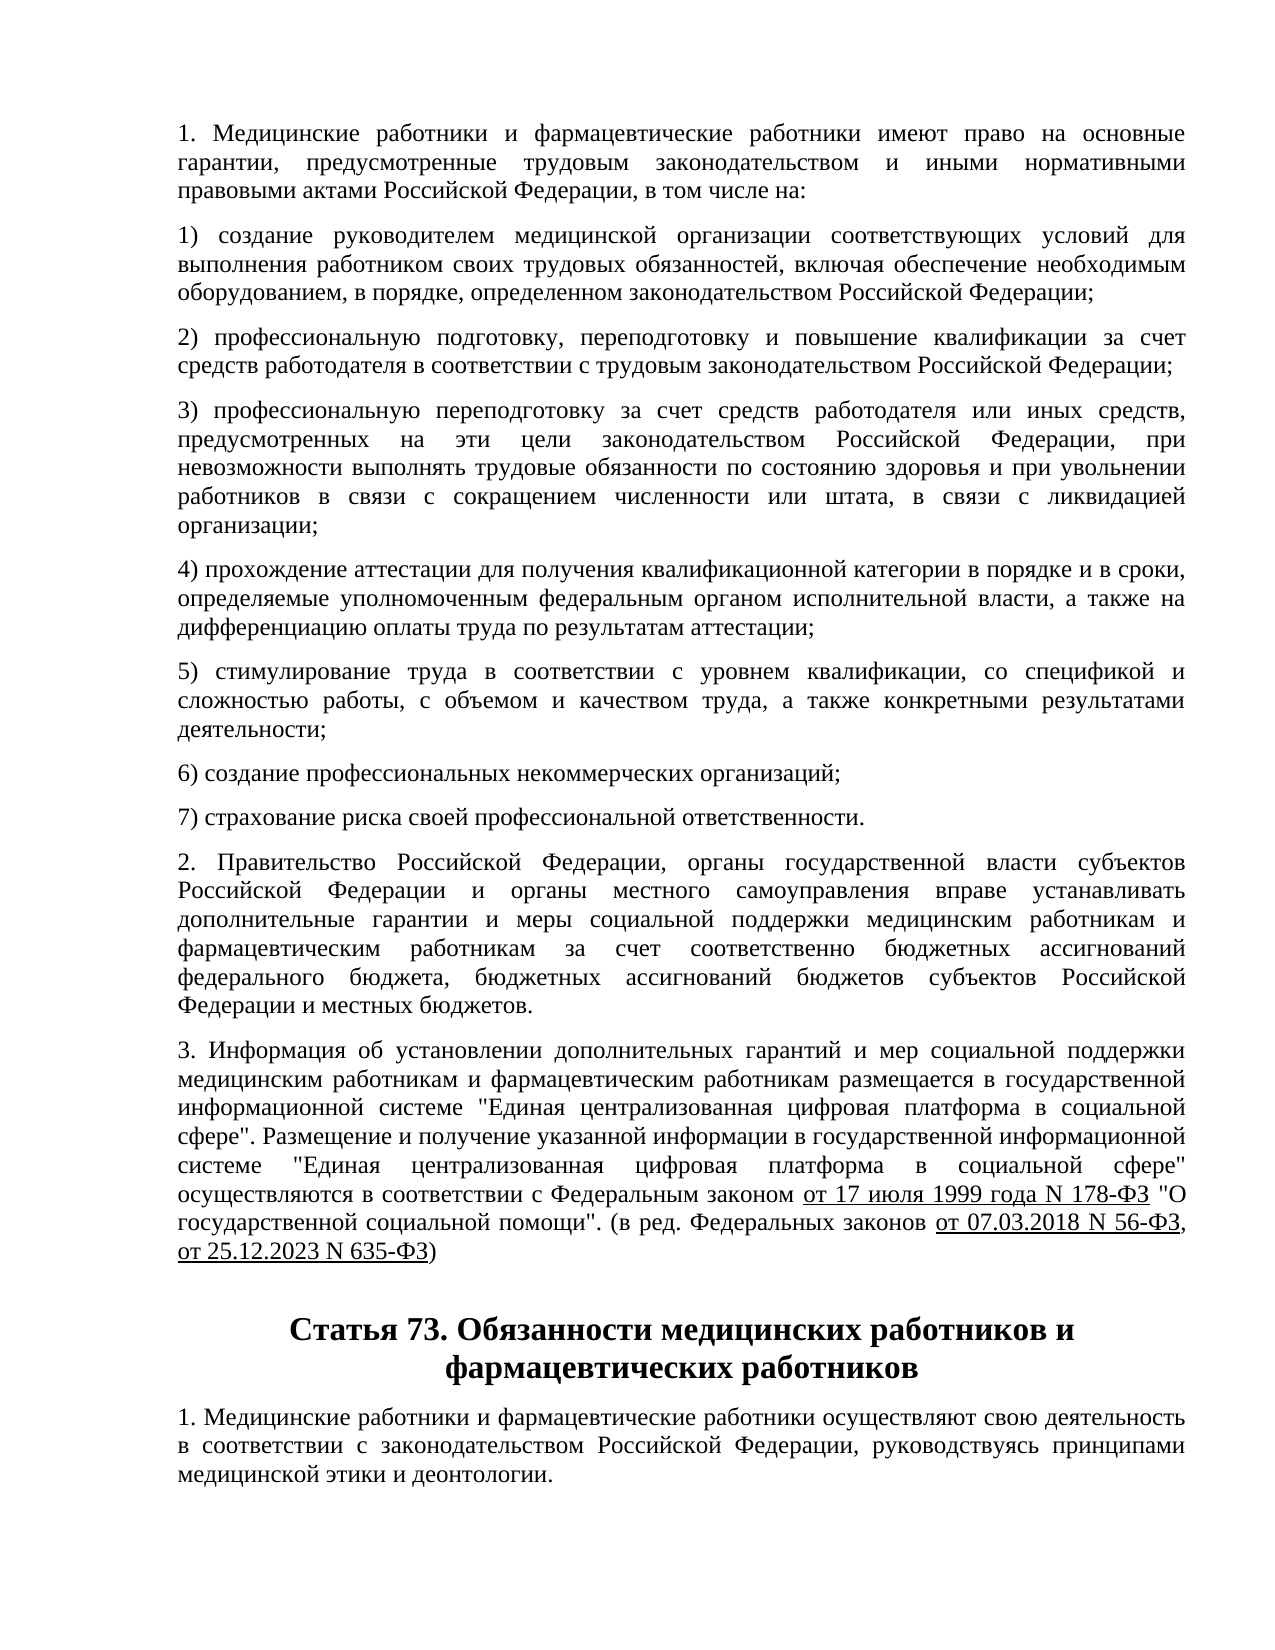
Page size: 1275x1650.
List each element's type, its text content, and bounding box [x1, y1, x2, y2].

text 7) страхование риска своей профессиональной ответственности. [177, 802, 1186, 831]
text 1. Медицинские работники и фармацевтические работники имеют право на основные гарантии, предусмотренные трудовым законодательством и иными нормативными правовыми актами Российской Федерации, в том числе на: [177, 118, 1186, 204]
text 4) прохождение аттестации для получения квалификационной категории в порядке и в сроки, определяемые уполномоченным федеральным органом исполнительной власти, а также на дифференциацию оплаты труда по результатам аттестации; [177, 554, 1186, 641]
text 3. Информация об установлении дополнительных гарантий и мер социальной поддержки медицинским работникам и фармацевтическим работникам размещается в государственной информационной системе "Единая централизованная цифровая платформа в социальной сфере". Размещение и получение указанной информации в государственной информационной системе "Единая централизованная цифровая платформа в социальной сфере" осуществляются в соответствии с Федеральным законом от 17 июля 1999 года N 178-ФЗ "О государственной социальной помощи". (в ред. Федеральных законов от 07.03.2018 N 56-ФЗ, от 25.12.2023 N 635-ФЗ) [177, 1035, 1186, 1265]
text 3) профессиональную переподготовку за счет средств работодателя или иных средств, предусмотренных на эти цели законодательством Российской Федерации, при невозможности выполнять трудовые обязанности по состоянию здоровья и при увольнении работников в связи с сокращением численности или штата, в связи с ликвидацией организации; [177, 395, 1186, 539]
text Статья 73. Обязанности медицинских работников и фармацевтических работников [177, 1309, 1186, 1386]
text 2. Правительство Российской Федерации, органы государственной власти субъектов Российской Федерации и органы местного самоуправления вправе устанавливать дополнительные гарантии и меры социальной поддержки медицинским работникам и фармацевтическим работникам за счет соответственно бюджетных ассигнований федерального бюджета, бюджетных ассигнований бюджетов субъектов Российской Федерации и местных бюджетов. [177, 847, 1186, 1019]
text 2) профессиональную подготовку, переподготовку и повышение квалификации за счет средств работодателя в соответствии с трудовым законодательством Российской Федерации; [177, 322, 1186, 379]
text 6) создание профессиональных некоммерческих организаций; [177, 758, 1186, 787]
text 5) стимулирование труда в соответствии с уровнем квалификации, со спецификой и сложностью работы, с объемом и качеством труда, а также конкретными результатами деятельности; [177, 656, 1186, 742]
text 1) создание руководителем медицинской организации соответствующих условий для выполнения работником своих трудовых обязанностей, включая обеспечение необходимым оборудованием, в порядке, определенном законодательством Российской Федерации; [177, 220, 1186, 306]
text 1. Медицинские работники и фармацевтические работники осуществляют свою деятельность в соответствии с законодательством Российской Федерации, руководствуясь принципами медицинской этики и деонтологии. [177, 1402, 1186, 1488]
